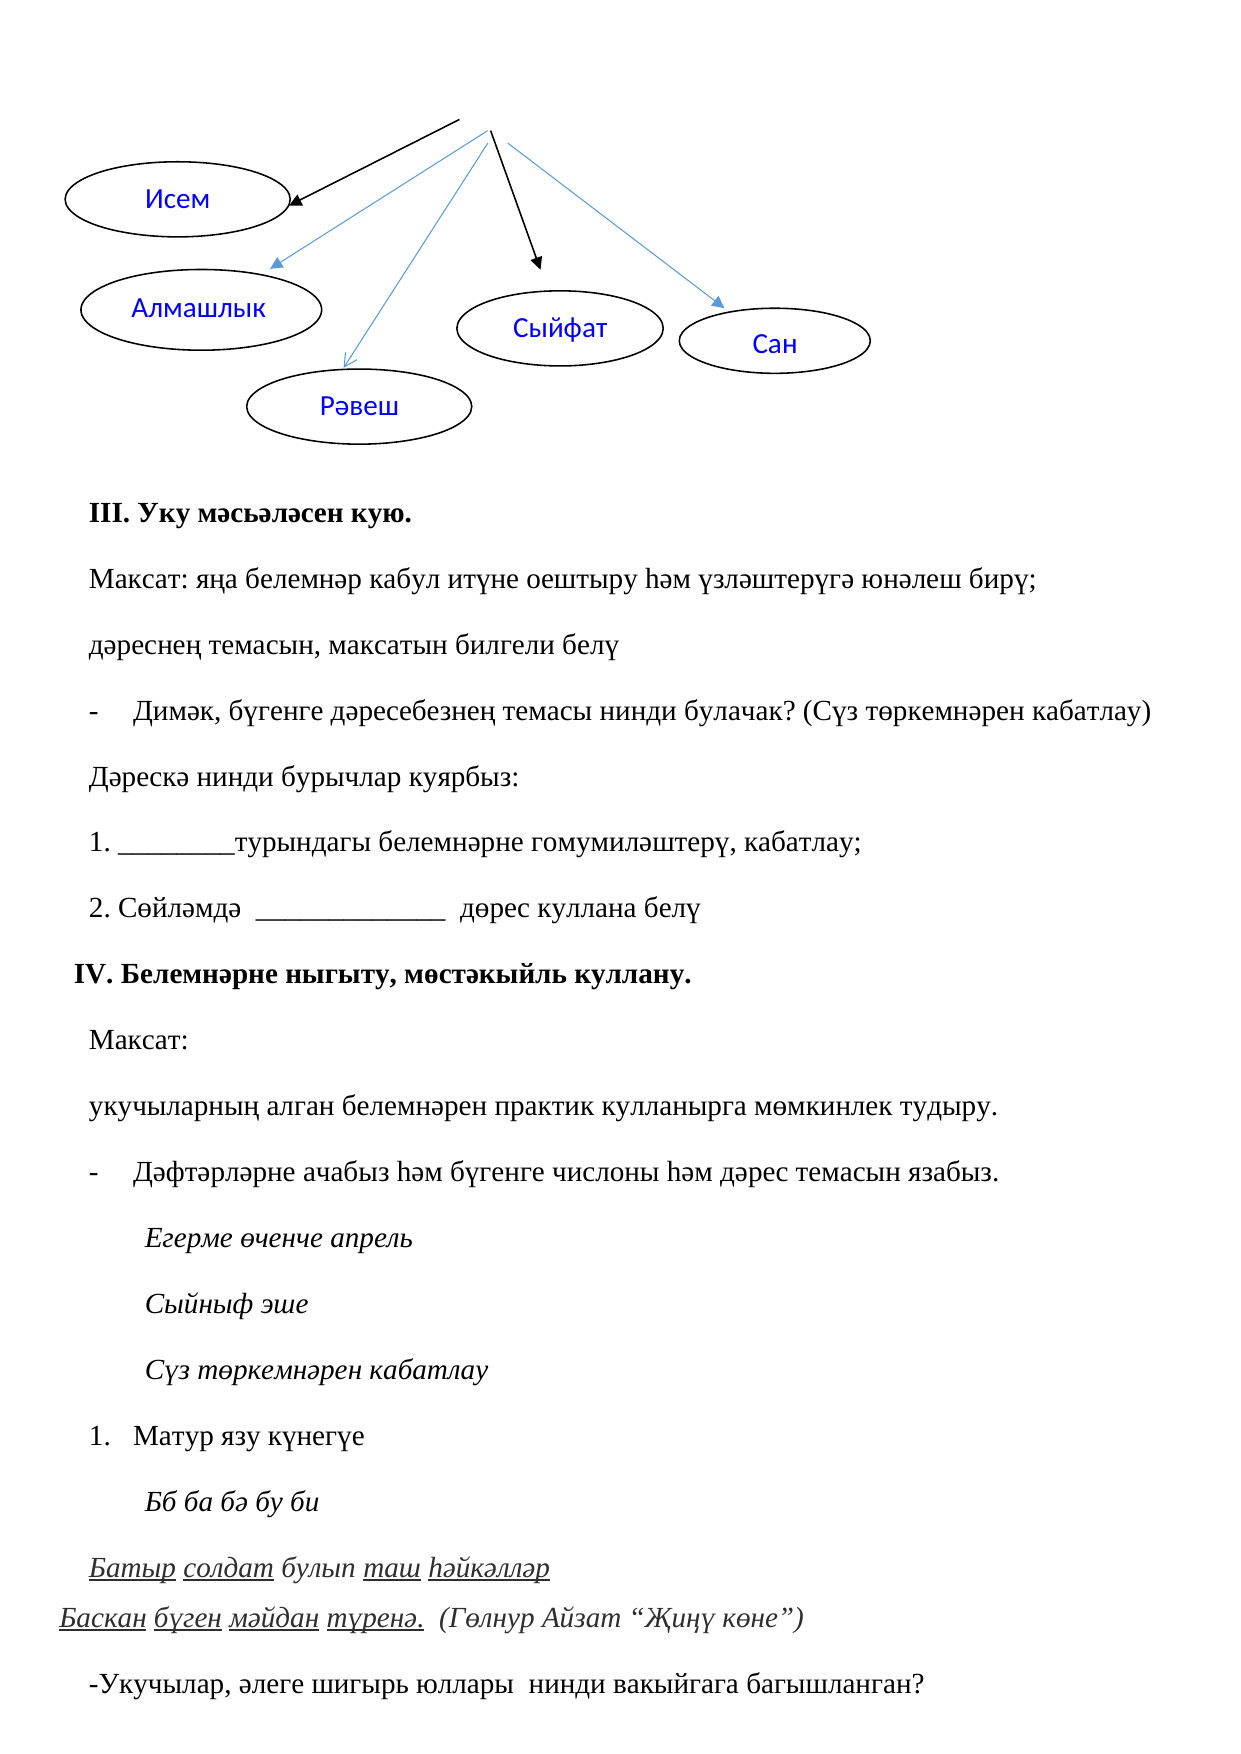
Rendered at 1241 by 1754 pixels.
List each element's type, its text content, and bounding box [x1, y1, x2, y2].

list Димәк, бүгенге дәресебезнең темасы нинди булачак? (Сүз төркемнәрен кабатлау) [59, 693, 1181, 726]
text дәреснең темасын, максатын билгели белү [59, 627, 1181, 660]
text Батыр солдат булып таш һәйкәлләр Баскан бүген мәйдан түренә. (Гөлнур Айзат “Җиңү көне”) [59, 1550, 1181, 1634]
text 2. Сөйләмдә _____________ дөрес куллана белү [59, 891, 1181, 924]
text Сүз төркемнәрен кабатлау [115, 1352, 1181, 1386]
list Дәфтәрләрне ачабыз һәм бүгенге числоны һәм дәрес темасын язабыз. [59, 1154, 1181, 1188]
text Максат: [59, 1022, 1181, 1056]
text Максат: яңа белемнәр кабул итүне оештыру һәм үзләштерүгә юнәлеш бирү; [59, 561, 1181, 594]
text Дәрескә нинди бурычлар куярбыз: [59, 759, 1181, 792]
text укучыларның алган белемнәрен практик кулланырга мөмкинлек тудыру. [59, 1088, 1181, 1122]
text -Укучылар, әлеге шигырь юллары нинди вакыйгага багышланган? [59, 1666, 1181, 1700]
text Егерме өченче апрель [115, 1220, 1181, 1254]
text III. Уку мәсьәләсен кую. [59, 495, 1181, 528]
text 1. ________турындагы белемнәрне гомумиләштерү, кабатлау; [59, 824, 1181, 858]
text Сыйныф эше [115, 1286, 1181, 1320]
text Бб ба бә бу би [115, 1484, 1181, 1517]
text IV. Белемнәрне ныгыту, мөстәкыйль куллану. [59, 956, 1181, 990]
list Матур язу күнегүе [59, 1418, 1181, 1452]
